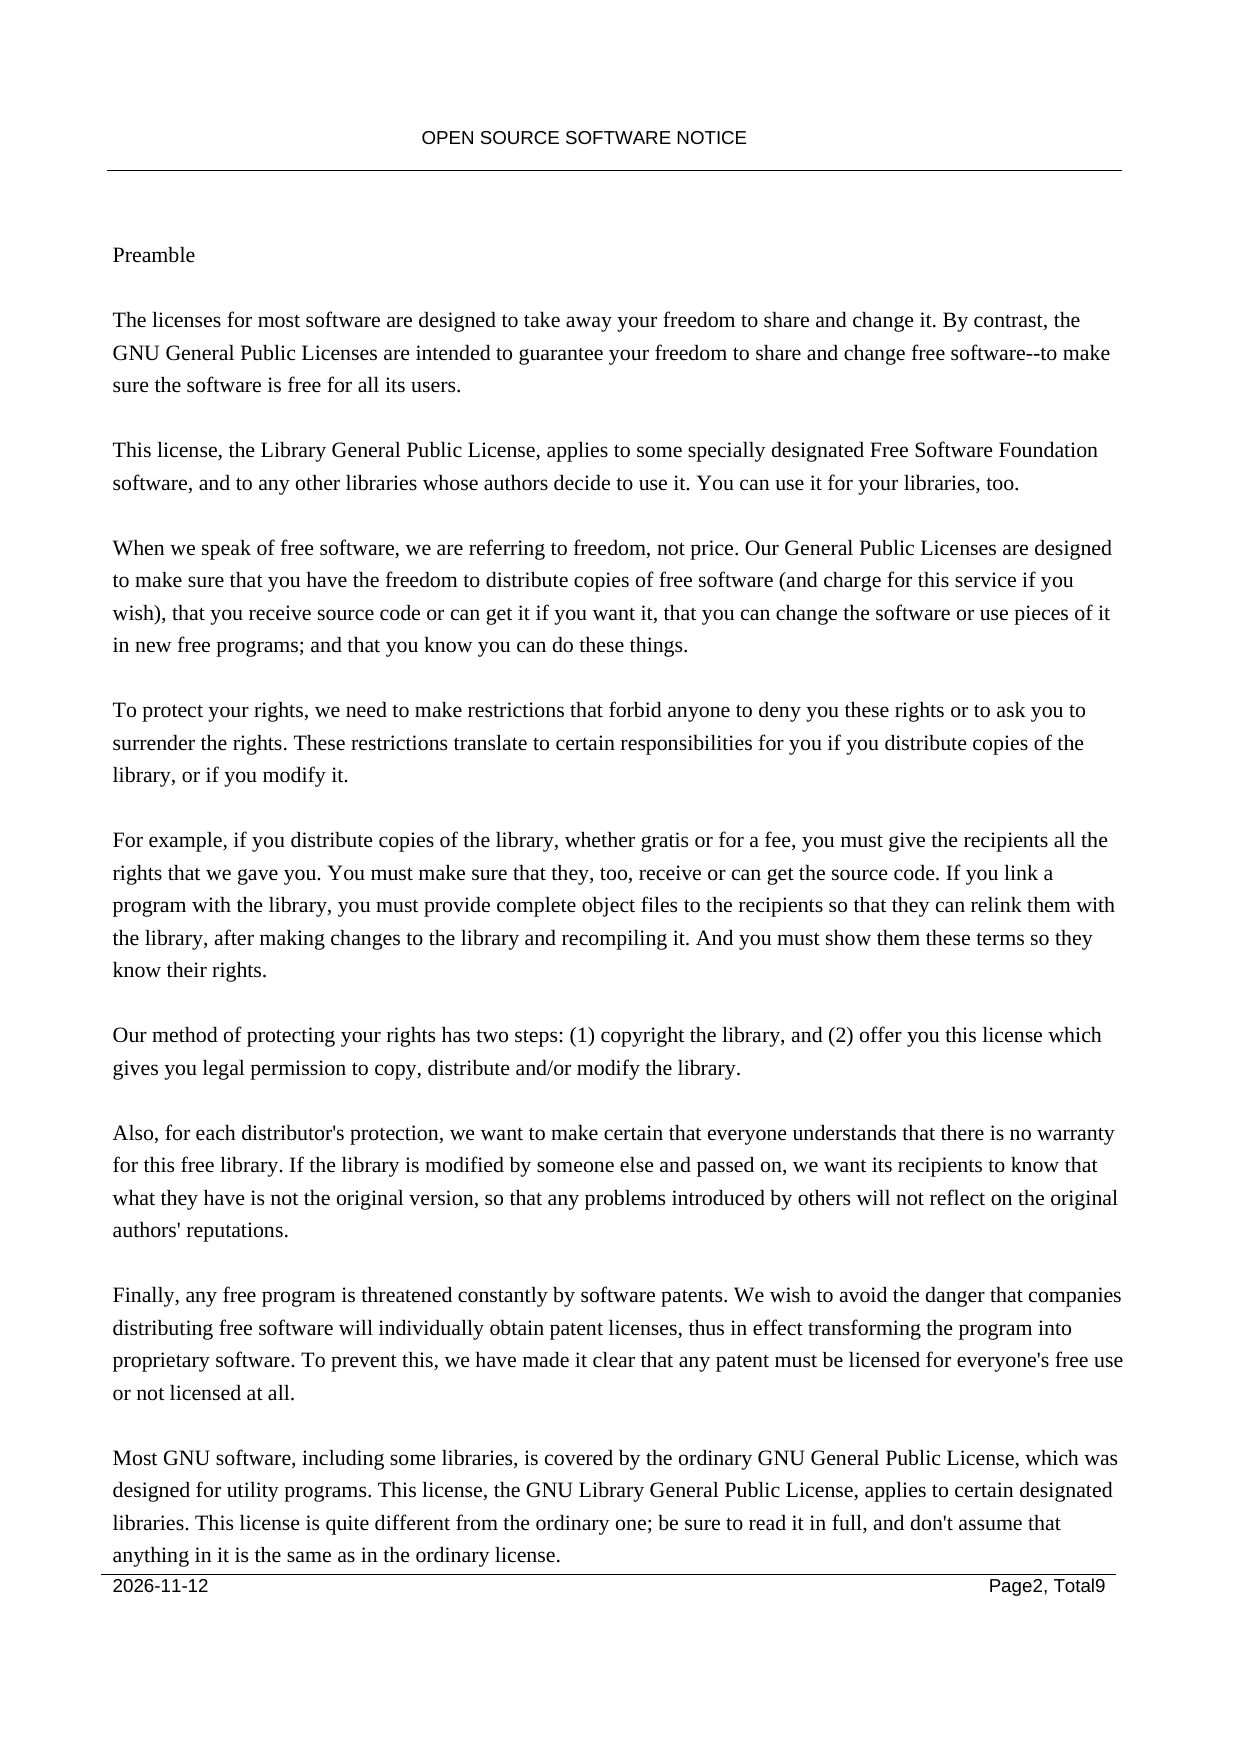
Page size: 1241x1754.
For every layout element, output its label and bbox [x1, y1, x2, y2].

text [112, 206, 1128, 1571]
